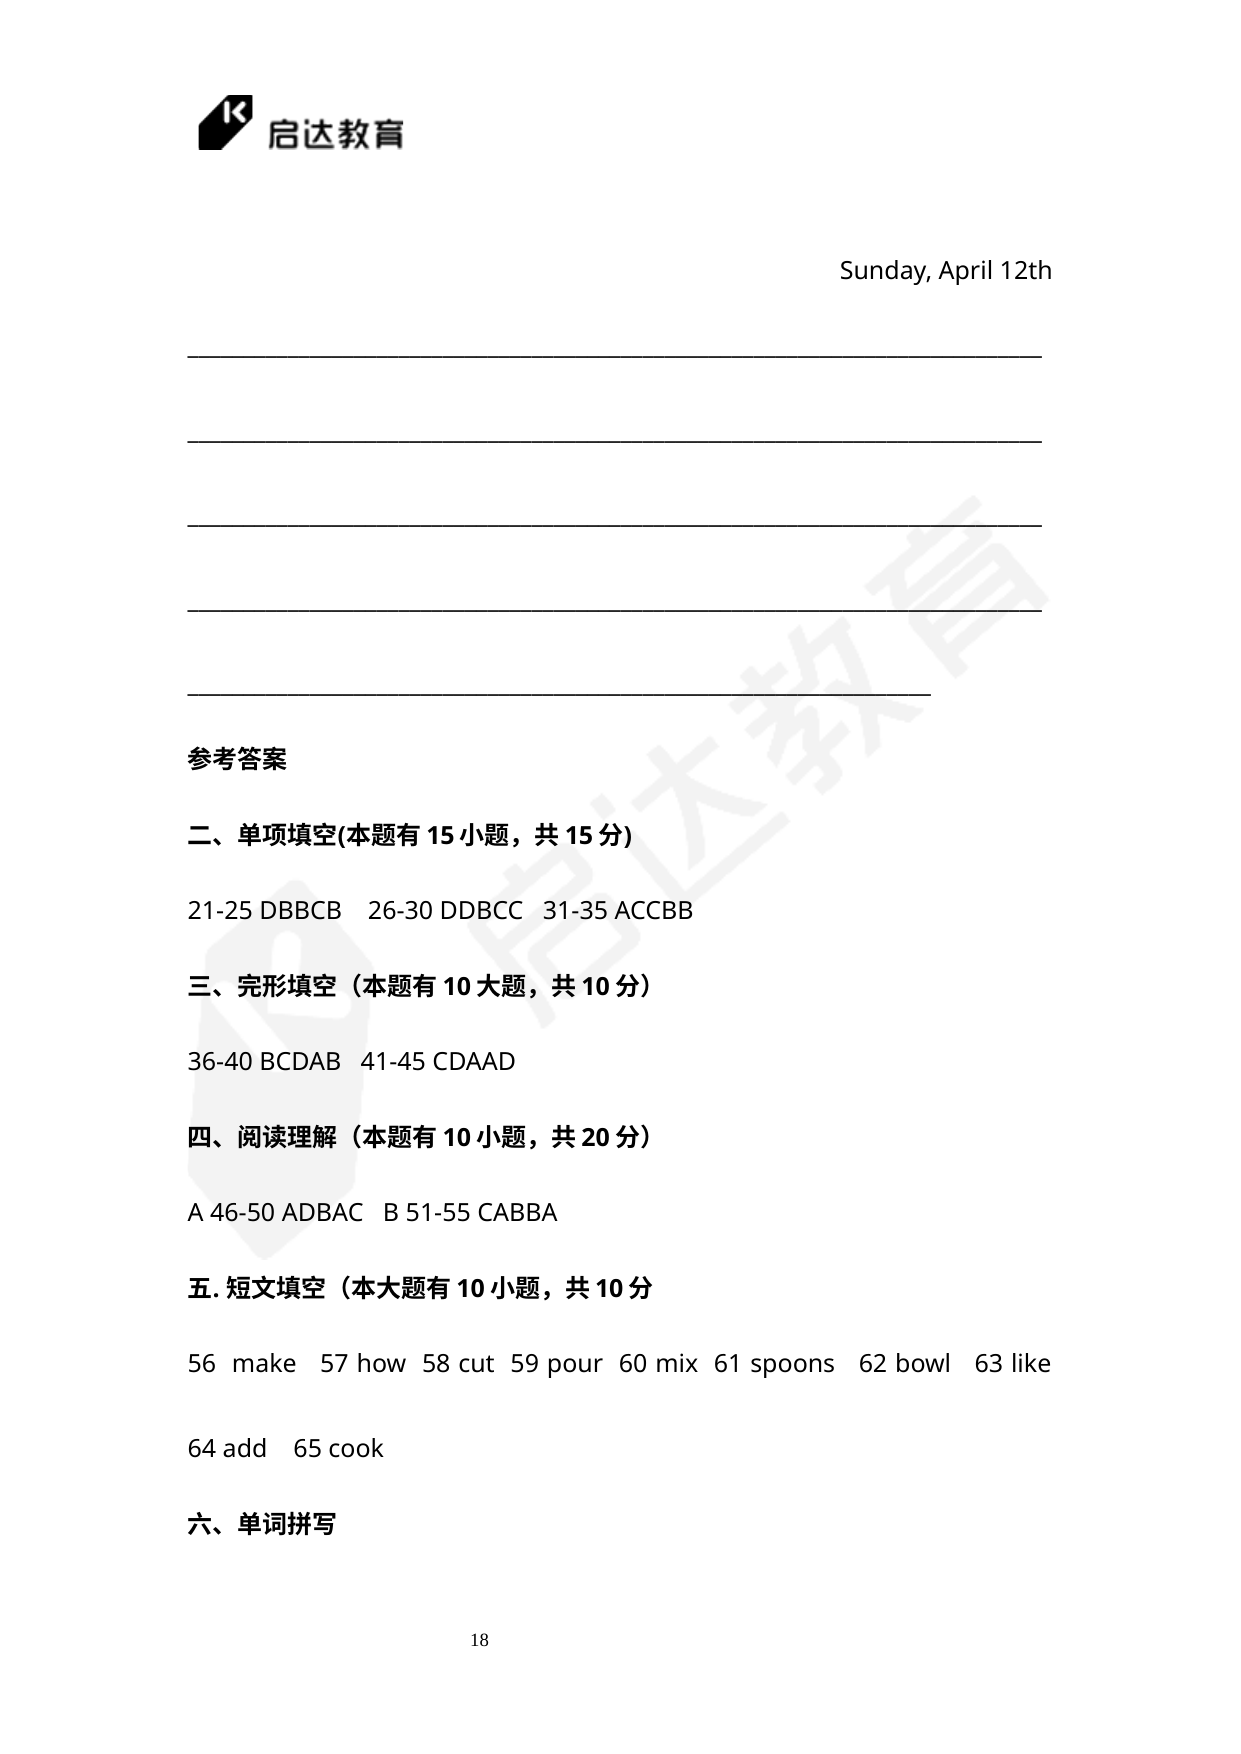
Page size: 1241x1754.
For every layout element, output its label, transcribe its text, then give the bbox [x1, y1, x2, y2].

picture [198, 95, 404, 150]
text 六、单词拼写 [187, 1490, 1053, 1555]
text 四、阅读理解（本题有10小题，共20分） [187, 1103, 1053, 1168]
text 二、单项填空(本题有15小题，共15分) [187, 801, 1053, 866]
text 三、完形填空（本题有10大题，共10分） [187, 952, 1053, 1017]
text 21-25 DBBCB 26-30 DDBCC 31-35 ACCBB [187, 877, 1053, 942]
text 五. 短文填空（本大题有10小题，共10分 [187, 1254, 1053, 1319]
text 参考答案 [187, 726, 1053, 791]
text 56 make 57 how 58 cut 59 pour 60 mix 61 spoons 62 bowl 63 like 64 add 65 cook [187, 1330, 1053, 1480]
text Sunday, April 12th [187, 237, 1053, 302]
text _______________________________________________________________________________________________________________________________________________________________________________________________________________________________________________________________________________________________________________________________________________________________________________________ [187, 312, 1053, 715]
text 36-40 BCDAB 41-45 CDAAD [187, 1028, 1053, 1093]
text A 46-50 ADBAC B 51-55 CABBA [187, 1179, 1053, 1244]
